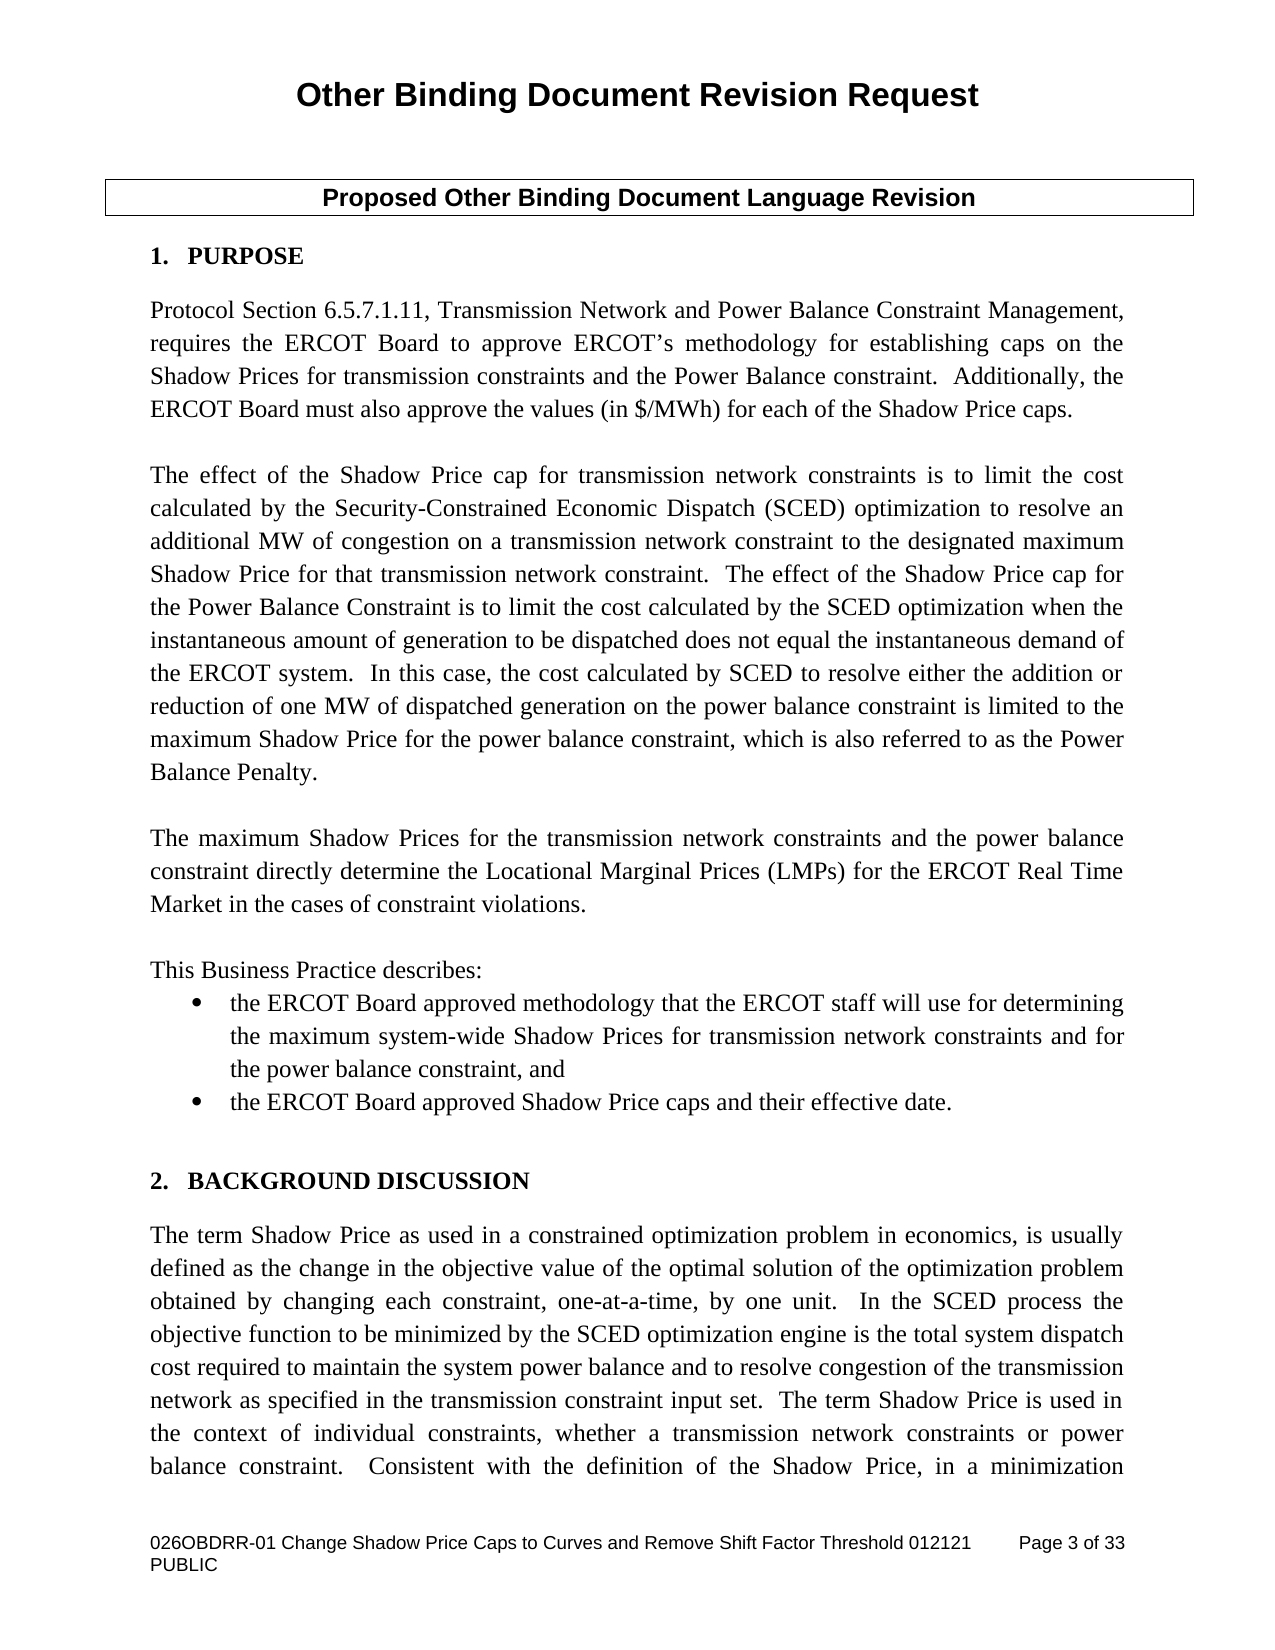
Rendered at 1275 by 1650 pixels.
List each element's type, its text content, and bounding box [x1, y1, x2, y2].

table_header Proposed Other Binding Document Language Revision [106, 180, 1193, 215]
text Protocol Section 6.5.7.1.11, Transmission Network and Power Balance Constraint Management, requires the ERCOT Board to approve ERCOT’s methodology for establishing caps on the Shadow Prices for transmission constraints and the Power Balance constraint. Additionally, the ERCOT Board must also approve the values (in $/MWh) for each of the Shadow Price caps. [150, 295, 1125, 423]
text This Business Practice describes: [150, 955, 1125, 984]
subtitle 1. Purpose [150, 241, 1125, 270]
text The effect of the Shadow Price cap for transmission network constraints is to limit the cost calculated by the Security-Constrained Economic Dispatch (SCED) optimization to resolve an additional MW of congestion on a transmission network constraint to the designated maximum Shadow Price for that transmission network constraint. The effect of the Shadow Price cap for the Power Balance Constraint is to limit the cost calculated by the SCED optimization when the instantaneous amount of generation to be dispatched does not equal the instantaneous demand of the ERCOT system. In this case, the cost calculated by SCED to resolve either the addition or reduction of one MW of dispatched generation on the power balance constraint is limited to the maximum Shadow Price for the power balance constraint, which is also referred to as the Power Balance Penalty. [150, 460, 1125, 786]
text The maximum Shadow Prices for the transmission network constraints and the power balance constraint directly determine the Locational Marginal Prices (LMPs) for the ERCOT Real Time Market in the cases of constraint violations. [150, 823, 1125, 918]
list the ERCOT Board approved methodology that the ERCOT staff will use for determining the maximum system-wide Shadow Prices for transmission network constraints and for the power balance constraint, and [192, 988, 1125, 1083]
list the ERCOT Board approved Shadow Price caps and their effective date. [192, 1087, 1125, 1116]
subtitle 2. Background Discussion [150, 1166, 1125, 1195]
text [150, 1220, 1125, 1480]
